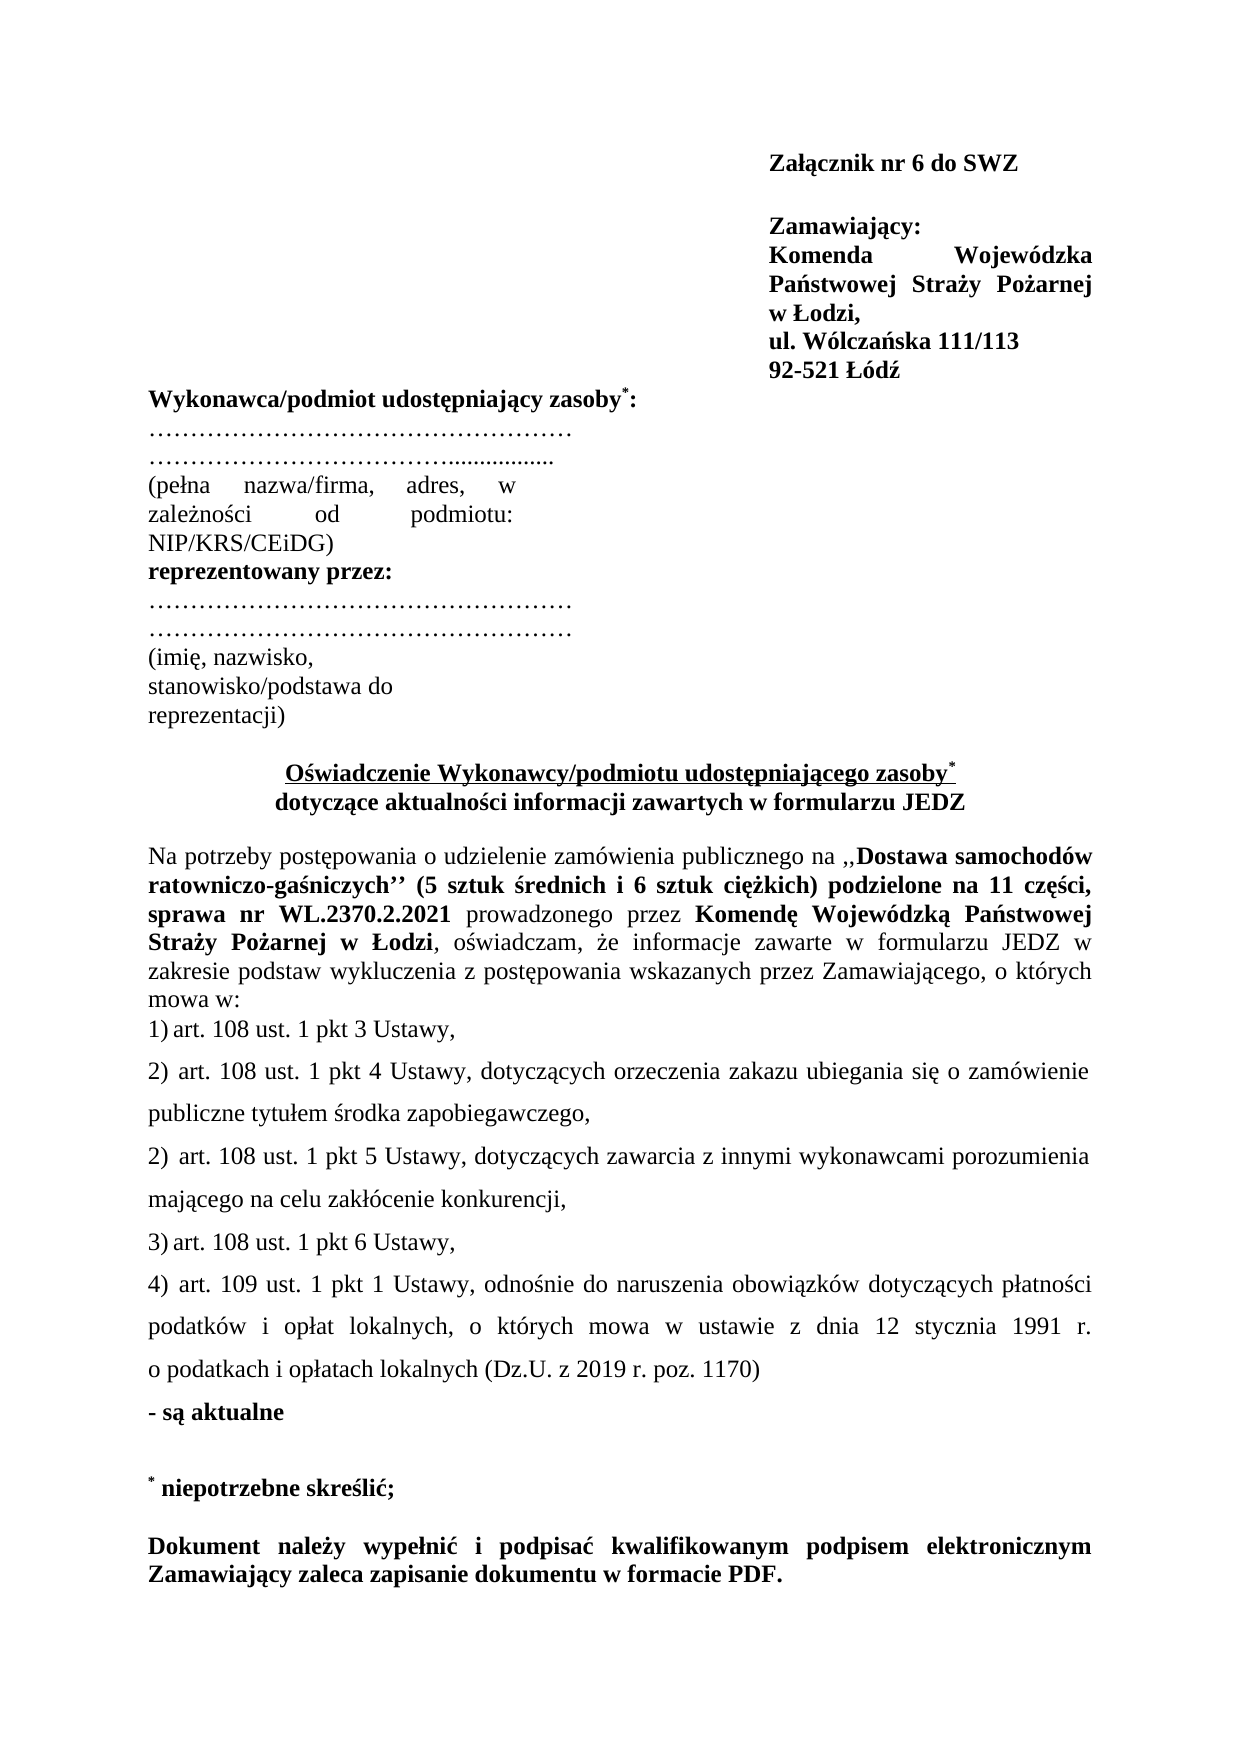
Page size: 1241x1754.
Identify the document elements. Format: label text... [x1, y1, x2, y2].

list art. 108 ust. 1 pkt 6 Ustawy, [148, 1227, 1093, 1256]
list art. 109 ust. 1 pkt 1 Ustawy, odnośnie do naruszenia obowiązków dotyczących płatności podatków i opłat lokalnych, o których mowa w ustawie z dnia 12 stycznia 1991 r. o podatkach i opłatach lokalnych (Dz.U. z 2019 r. poz. 1170) [148, 1269, 1093, 1383]
text dotyczące aktualności informacji zawartych w formularzu JEDZ [148, 787, 1093, 816]
text (imię, nazwisko, [148, 642, 1093, 671]
text stanowisko/podstawa do [148, 671, 1093, 700]
list art. 108 ust. 1 pkt 4 Ustawy, dotyczących orzeczenia zakazu ubiegania się o zamówienie publiczne tytułem środka zapobiegawczego, [148, 1056, 1091, 1127]
list art. 108 ust. 1 pkt 5 Ustawy, dotyczących zawarcia z innymi wykonawcami porozumienia mającego na celu zakłócenie konkurencji, [148, 1141, 1091, 1213]
text Na potrzeby postępowania o udzielenie zamówienia publicznego na ,,Dostawa samochodów ratowniczo-gaśniczych’’ (5 sztuk średnich i 6 sztuk ciężkich) podzielone na 11 części, sprawa nr WL.2370.2.2021 prowadzonego przez Komendę Wojewódzką Państwowej Straży Pożarnej w Łodzi, oświadczam, że informacje zawarte w formularzu JEDZ w zakresie podstaw wykluczenia z postępowania wskazanych przez Zamawiającego, o których mowa w: [148, 842, 1093, 1013]
text 92-521 Łódź [769, 355, 1093, 384]
text ul. Wólczańska 111/113 [769, 326, 1093, 355]
text Oświadczenie Wykonawcy/podmiotu udostępniającego zasoby* [148, 758, 1093, 787]
text * niepotrzebne skreślić; [148, 1473, 1093, 1502]
text ………………………………................. [148, 441, 1093, 470]
text Załącznik nr 6 do SWZ [769, 148, 1093, 176]
text …………………………………………… [148, 614, 1093, 642]
text Wykonawca/podmiot udostępniający zasoby*: [148, 384, 1093, 413]
text reprezentacji) [148, 700, 1093, 729]
text reprezentowany przez: [148, 556, 1093, 585]
text NIP/KRS/CEiDG) [148, 528, 1093, 556]
text Komenda Wojewódzka Państwowej Straży Pożarnej w Łodzi, [769, 240, 1093, 326]
text zależności od podmiotu: [148, 499, 1093, 527]
text Zamawiający: [769, 211, 1093, 240]
list art. 108 ust. 1 pkt 3 Ustawy, [148, 1014, 1093, 1042]
text …………………………………………… [148, 585, 1093, 614]
text …………………………………………… [148, 413, 1093, 441]
text - są aktualne [148, 1397, 1093, 1425]
text Dokument należy wypełnić i podpisać kwalifikowanym podpisem elektronicznym Zamawiający zaleca zapisanie dokumentu w formacie PDF. [148, 1531, 1093, 1588]
text (pełna nazwa/firma, adres, w [148, 470, 1093, 499]
